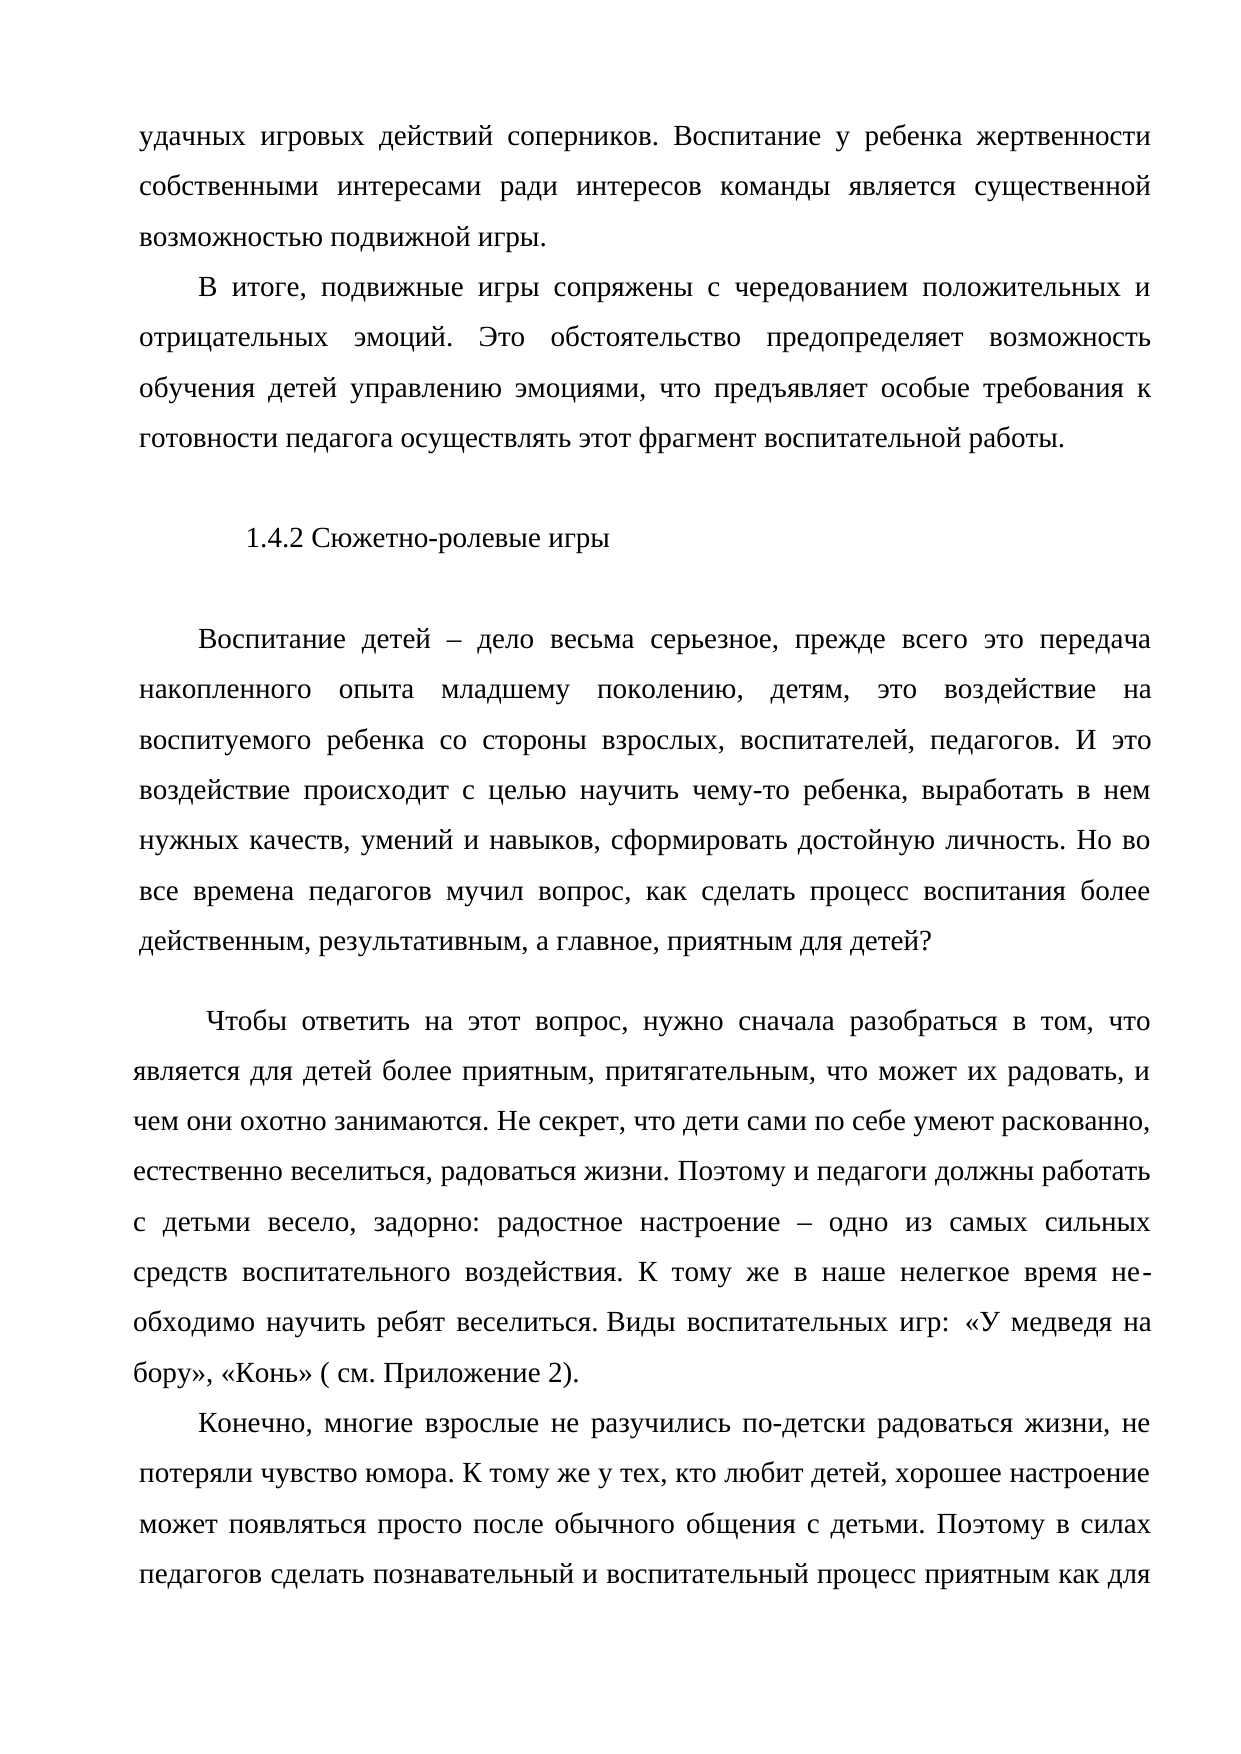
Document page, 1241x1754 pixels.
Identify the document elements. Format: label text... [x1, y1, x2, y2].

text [139, 1405, 1152, 1589]
text Воспитание детей – дело весьма серьезное, прежде всего это передача накопленного опыта младшему поколению, детям, это воздействие на воспитуемого ребенка со стороны взрослых, воспитателей, педагогов. И это воздействие происходит с целью научить чему-то ребенка, выработать в нем нужных качеств, умений и навыков, сформировать достойную личность. Но во все времена педагогов мучил вопрос, как сделать процесс воспитания более действенным, результативным, а главное, приятным для детей? [139, 621, 1152, 957]
text 1.4.2 Сюжетно-ролевые игры [245, 521, 1152, 554]
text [139, 118, 1152, 252]
text Чтобы ответить на этот вопрос, нужно сначала разобраться в том, что является для детей более приятным, притягательным, что может их радовать, и чем они охотно занимаются. Не секрет, что дети сами по себе умеют раскованно, естественно веселиться, радоваться жизни. Поэтому и педагоги должны работать с детьми весело, задорно: радостное настроение – одно из самых сильных средств воспитательного воздействия. К тому же в наше нелегкое время необходимо научить ребят веселиться. Виды воспитательных игр: «У медведя на бору», «Конь» ( см. Приложение 2). [133, 1003, 1152, 1388]
text В итоге, подвижные игры сопряжены с чередованием положительных и отрицательных эмоций. Это обстоятельство предопределяет возможность обучения детей управлению эмоциями, что предъявляет особые требования к готовности педагога осуществлять этот фрагмент воспитательной работы. [139, 269, 1152, 453]
